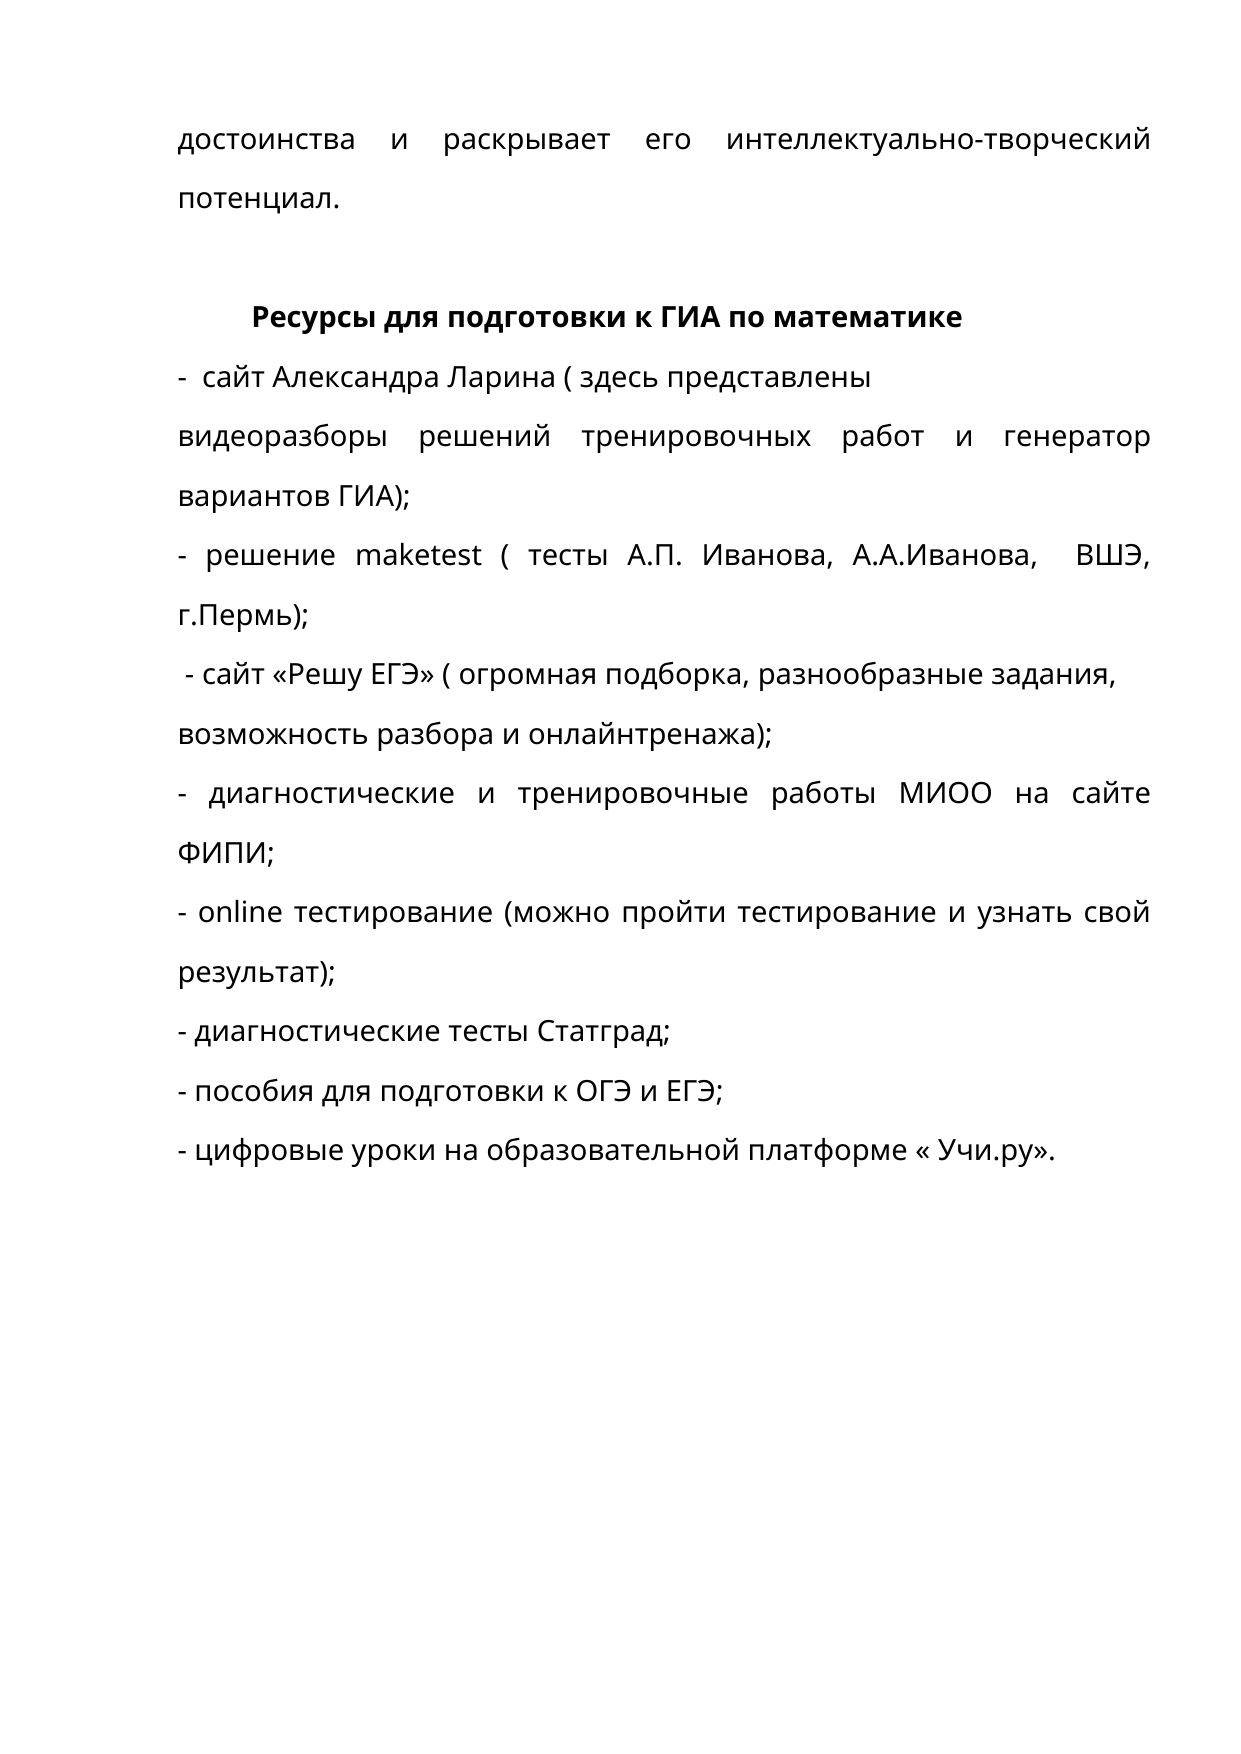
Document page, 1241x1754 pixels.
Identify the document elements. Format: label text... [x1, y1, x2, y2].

text - сайт Александра Ларина ( здесь представлены [177, 356, 1152, 396]
text достоинства и раскрывает его интеллектуально-творческий потенциал. [177, 118, 1152, 217]
text - оnline тестирование (можно пройти тестирование и узнать свой результат); [177, 891, 1152, 991]
text возможность разбора и онлайнтренажа); [177, 713, 1152, 753]
text - диагностические тесты Статград; [177, 1010, 1152, 1050]
text - решение maketest ( тесты А.П. Иванова, А.А.Иванова, ВШЭ, г.Пермь); [177, 534, 1152, 634]
text видеоразборы решений тренировочных работ и генератор вариантов ГИА); [177, 416, 1152, 515]
text - сайт «Решу ЕГЭ» ( огромная подборка, разнообразные задания, [177, 653, 1152, 693]
text - цифровые уроки на образовательной платформе « Учи.ру». [177, 1129, 1152, 1169]
text - пособия для подготовки к ОГЭ и ЕГЭ; [177, 1070, 1152, 1109]
text Ресурсы для подготовки к ГИА по математике [177, 297, 1152, 336]
text - диагностические и тренировочные работы МИОО на сайте ФИПИ; [177, 772, 1152, 872]
